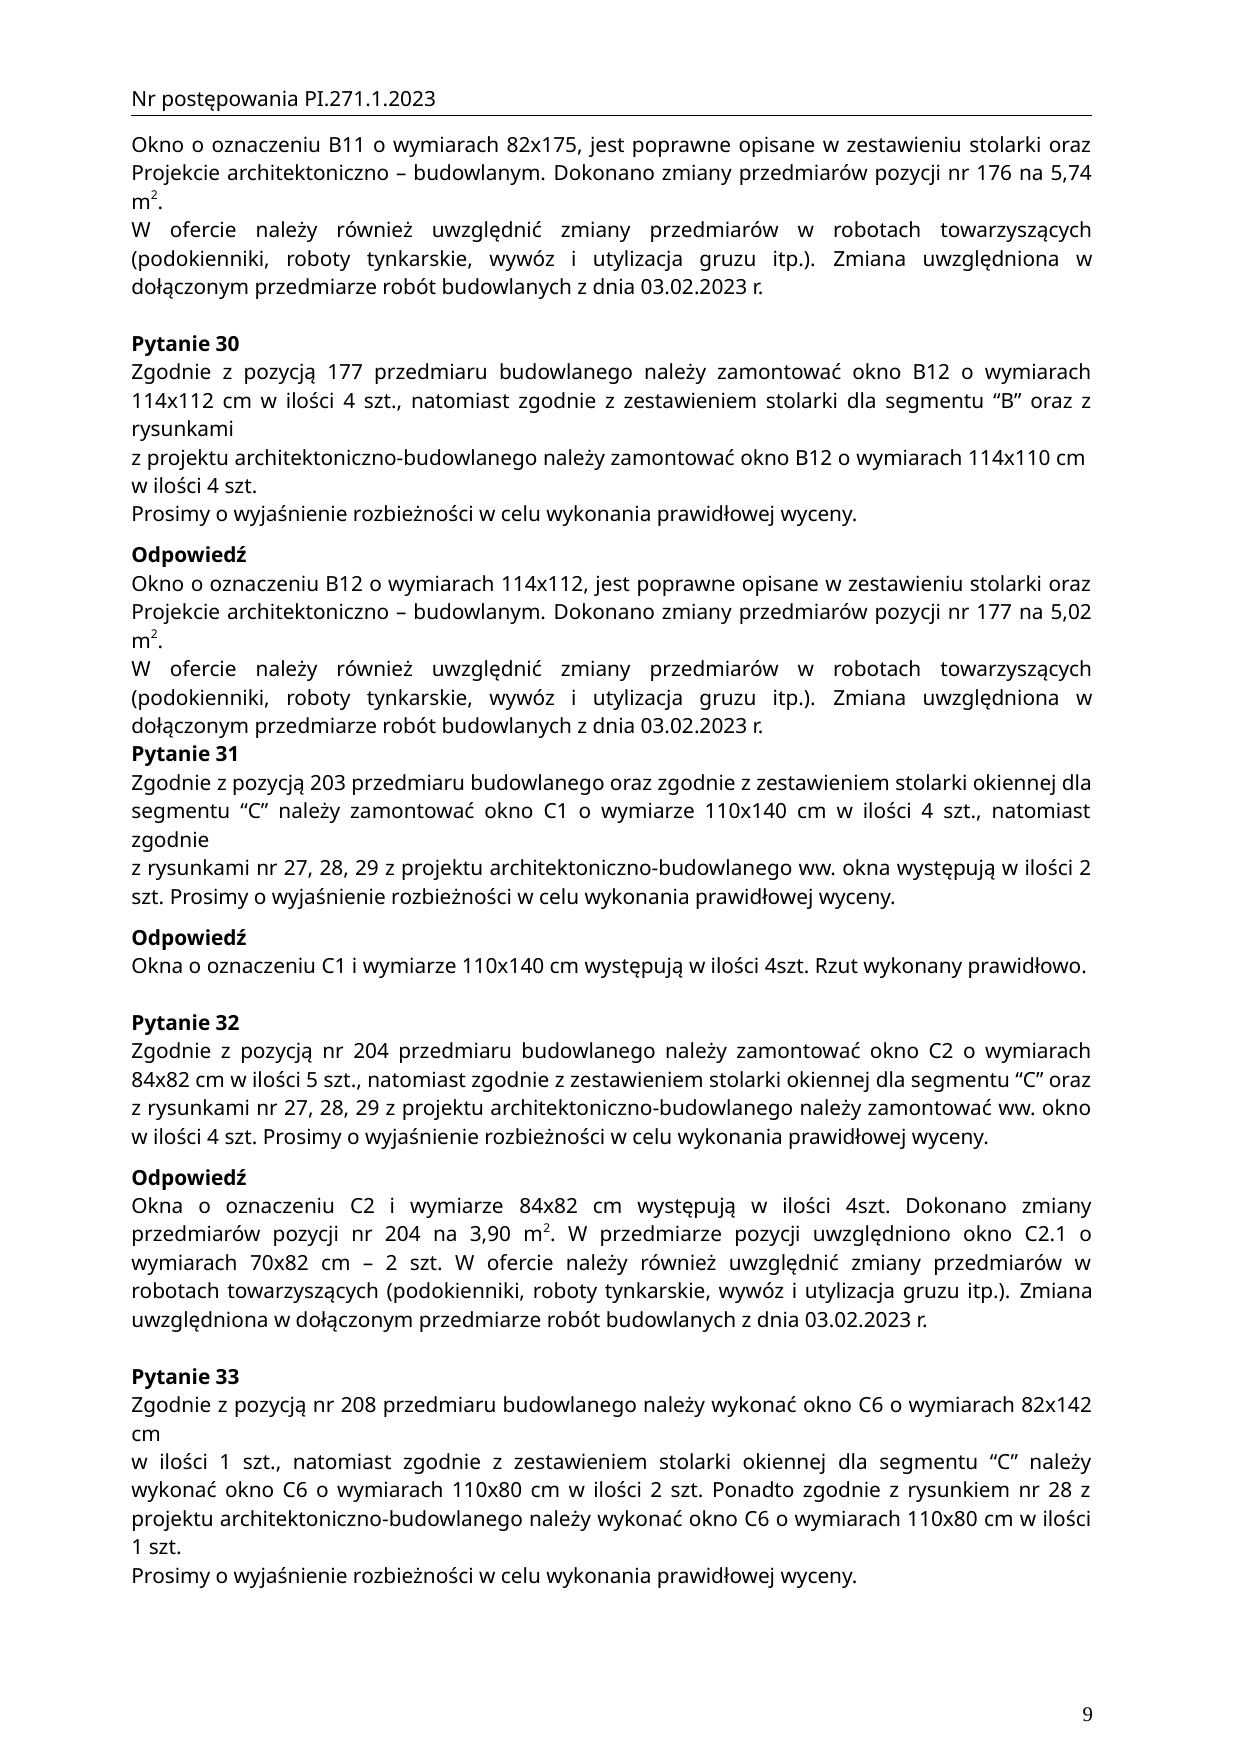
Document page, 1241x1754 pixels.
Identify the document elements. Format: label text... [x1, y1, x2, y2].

text Odpowiedź [131, 923, 1092, 951]
text Pytanie 31 [131, 739, 1092, 768]
text Zgodnie z pozycją nr 208 przedmiaru budowlanego należy wykonać okno C6 o wymiarach 82x142 cm w ilości 1 szt., natomiast zgodnie z zestawieniem stolarki okiennej dla segmentu “C” należy wykonać okno C6 o wymiarach 110x80 cm w ilości 2 szt. Ponadto zgodnie z rysunkiem nr 28 z projektu architektoniczno-budowlanego należy wykonać okno C6 o wymiarach 110x80 cm w ilości 1 szt. [131, 1390, 1092, 1561]
text Prosimy o wyjaśnienie rozbieżności w celu wykonania prawidłowej wyceny. [131, 1561, 1092, 1589]
text Pytanie 30 [131, 329, 1092, 357]
text Zgodnie z pozycją nr 204 przedmiaru budowlanego należy zamontować okno C2 o wymiarach 84x82 cm w ilości 5 szt., natomiast zgodnie z zestawieniem stolarki okiennej dla segmentu “C” oraz z rysunkami nr 27, 28, 29 z projektu architektoniczno-budowlanego należy zamontować ww. okno w ilości 4 szt. Prosimy o wyjaśnienie rozbieżności w celu wykonania prawidłowej wyceny. [131, 1036, 1092, 1150]
text Okno o oznaczeniu B12 o wymiarach 114x112, jest poprawne opisane w zestawieniu stolarki oraz Projekcie architektoniczno – budowlanym. Dokonano zmiany przedmiarów pozycji nr 177 na 5,02 m2. W ofercie należy również uwzględnić zmiany przedmiarów w robotach towarzyszących (podokienniki, roboty tynkarskie, wywóz i utylizacja gruzu itp.). Zmiana uwzględniona w dołączonym przedmiarze robót budowlanych z dnia 03.02.2023 r. [131, 569, 1092, 739]
text Prosimy o wyjaśnienie rozbieżności w celu wykonania prawidłowej wyceny. [131, 499, 1092, 528]
text Pytanie 32 [131, 1008, 1092, 1036]
text Zgodnie z pozycją 177 przedmiaru budowlanego należy zamontować okno B12 o wymiarach 114x112 cm w ilości 4 szt., natomiast zgodnie z zestawieniem stolarki dla segmentu “B” oraz z rysunkami z projektu architektoniczno-budowlanego należy zamontować okno B12 o wymiarach 114x110 cm w ilości 4 szt. [131, 357, 1092, 499]
text Odpowiedź [131, 1163, 1092, 1191]
text Okna o oznaczeniu C2 i wymiarze 84x82 cm występują w ilości 4szt. Dokonano zmiany przedmiarów pozycji nr 204 na 3,90 m2. W przedmiarze pozycji uwzględniono okno C2.1 o wymiarach 70x82 cm – 2 szt. W ofercie należy również uwzględnić zmiany przedmiarów w robotach towarzyszących (podokienniki, roboty tynkarskie, wywóz i utylizacja gruzu itp.). Zmiana uwzględniona w dołączonym przedmiarze robót budowlanych z dnia 03.02.2023 r. [131, 1191, 1092, 1333]
text Okno o oznaczeniu B11 o wymiarach 82x175, jest poprawne opisane w zestawieniu stolarki oraz Projekcie architektoniczno – budowlanym. Dokonano zmiany przedmiarów pozycji nr 176 na 5,74 m2. W ofercie należy również uwzględnić zmiany przedmiarów w robotach towarzyszących (podokienniki, roboty tynkarskie, wywóz i utylizacja gruzu itp.). Zmiana uwzględniona w dołączonym przedmiarze robót budowlanych z dnia 03.02.2023 r. [131, 130, 1092, 301]
text Odpowiedź [131, 541, 1092, 569]
text Pytanie 33 [131, 1362, 1092, 1390]
text Zgodnie z pozycją 203 przedmiaru budowlanego oraz zgodnie z zestawieniem stolarki okiennej dla segmentu “C” należy zamontować okno C1 o wymiarze 110x140 cm w ilości 4 szt., natomiast zgodnie z rysunkami nr 27, 28, 29 z projektu architektoniczno-budowlanego ww. okna występują w ilości 2 szt. Prosimy o wyjaśnienie rozbieżności w celu wykonania prawidłowej wyceny. [131, 768, 1092, 910]
text Okna o oznaczeniu C1 i wymiarze 110x140 cm występują w ilości 4szt. Rzut wykonany prawidłowo. [131, 951, 1092, 979]
